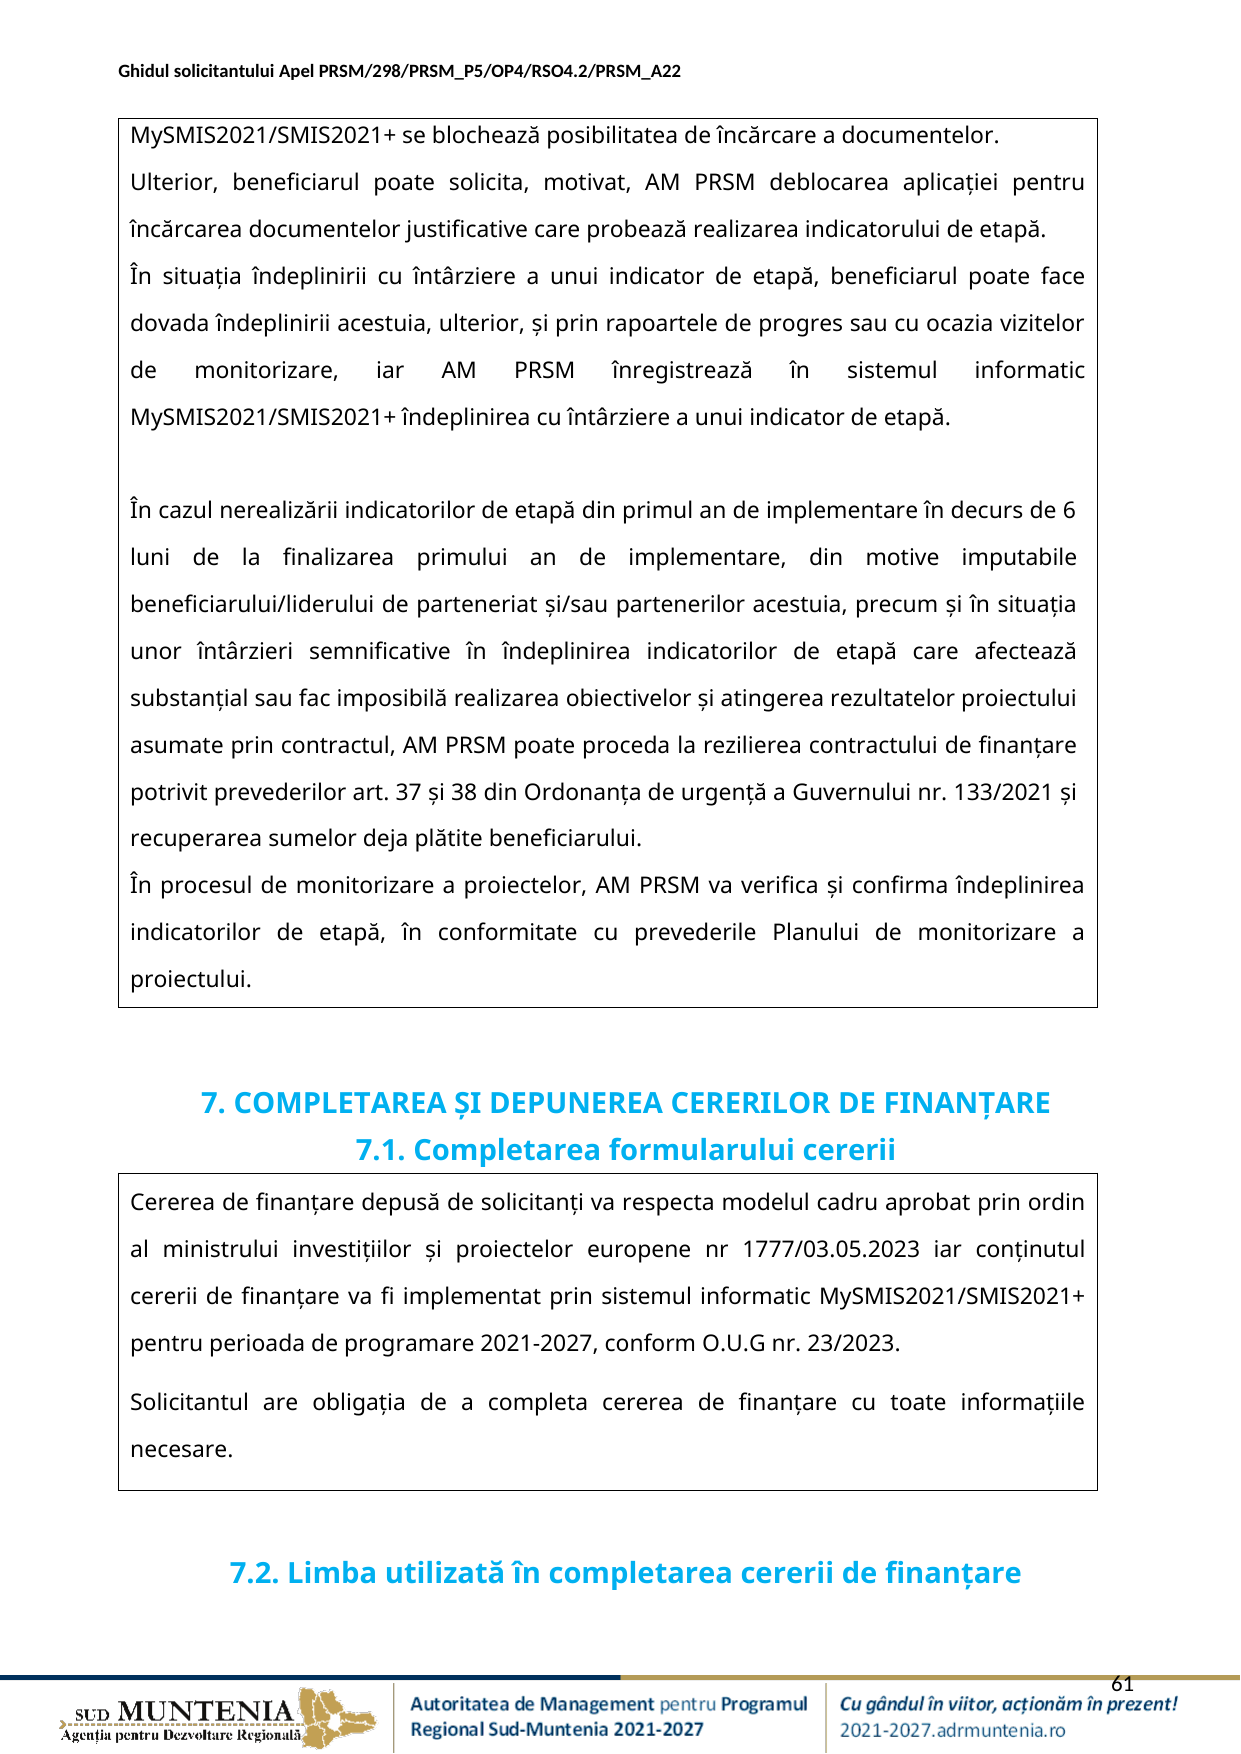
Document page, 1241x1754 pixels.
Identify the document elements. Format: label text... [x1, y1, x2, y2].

subtitle 7.1. Completarea formularului cererii [118, 1129, 1134, 1169]
subtitle 7. COMPLETAREA ȘI DEPUNEREA CERERILOR DE FINANȚARE [118, 1083, 1134, 1122]
table_header Cererea de finanțare depusă de solicitanți va respecta modelul cadru aprobat prin ordin al ministrului investițiilor și proiectelor europene nr 1777/03.05.2023 iar conținutul cererii de finanțare va fi implementat prin sistemul informatic MySMIS2021/SMIS2021+ pentru perioada de programare 2021-2027, conform O.U.G nr. 23/2023. Solicitantul are obligația de a completa cererea de finanțare cu toate informațiile necesare. [119, 1174, 1097, 1490]
subtitle 7.2. Limba utilizată în completarea cererii de finanțare [118, 1552, 1134, 1592]
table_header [119, 119, 1097, 1007]
picture [0, 1675, 1241, 1754]
